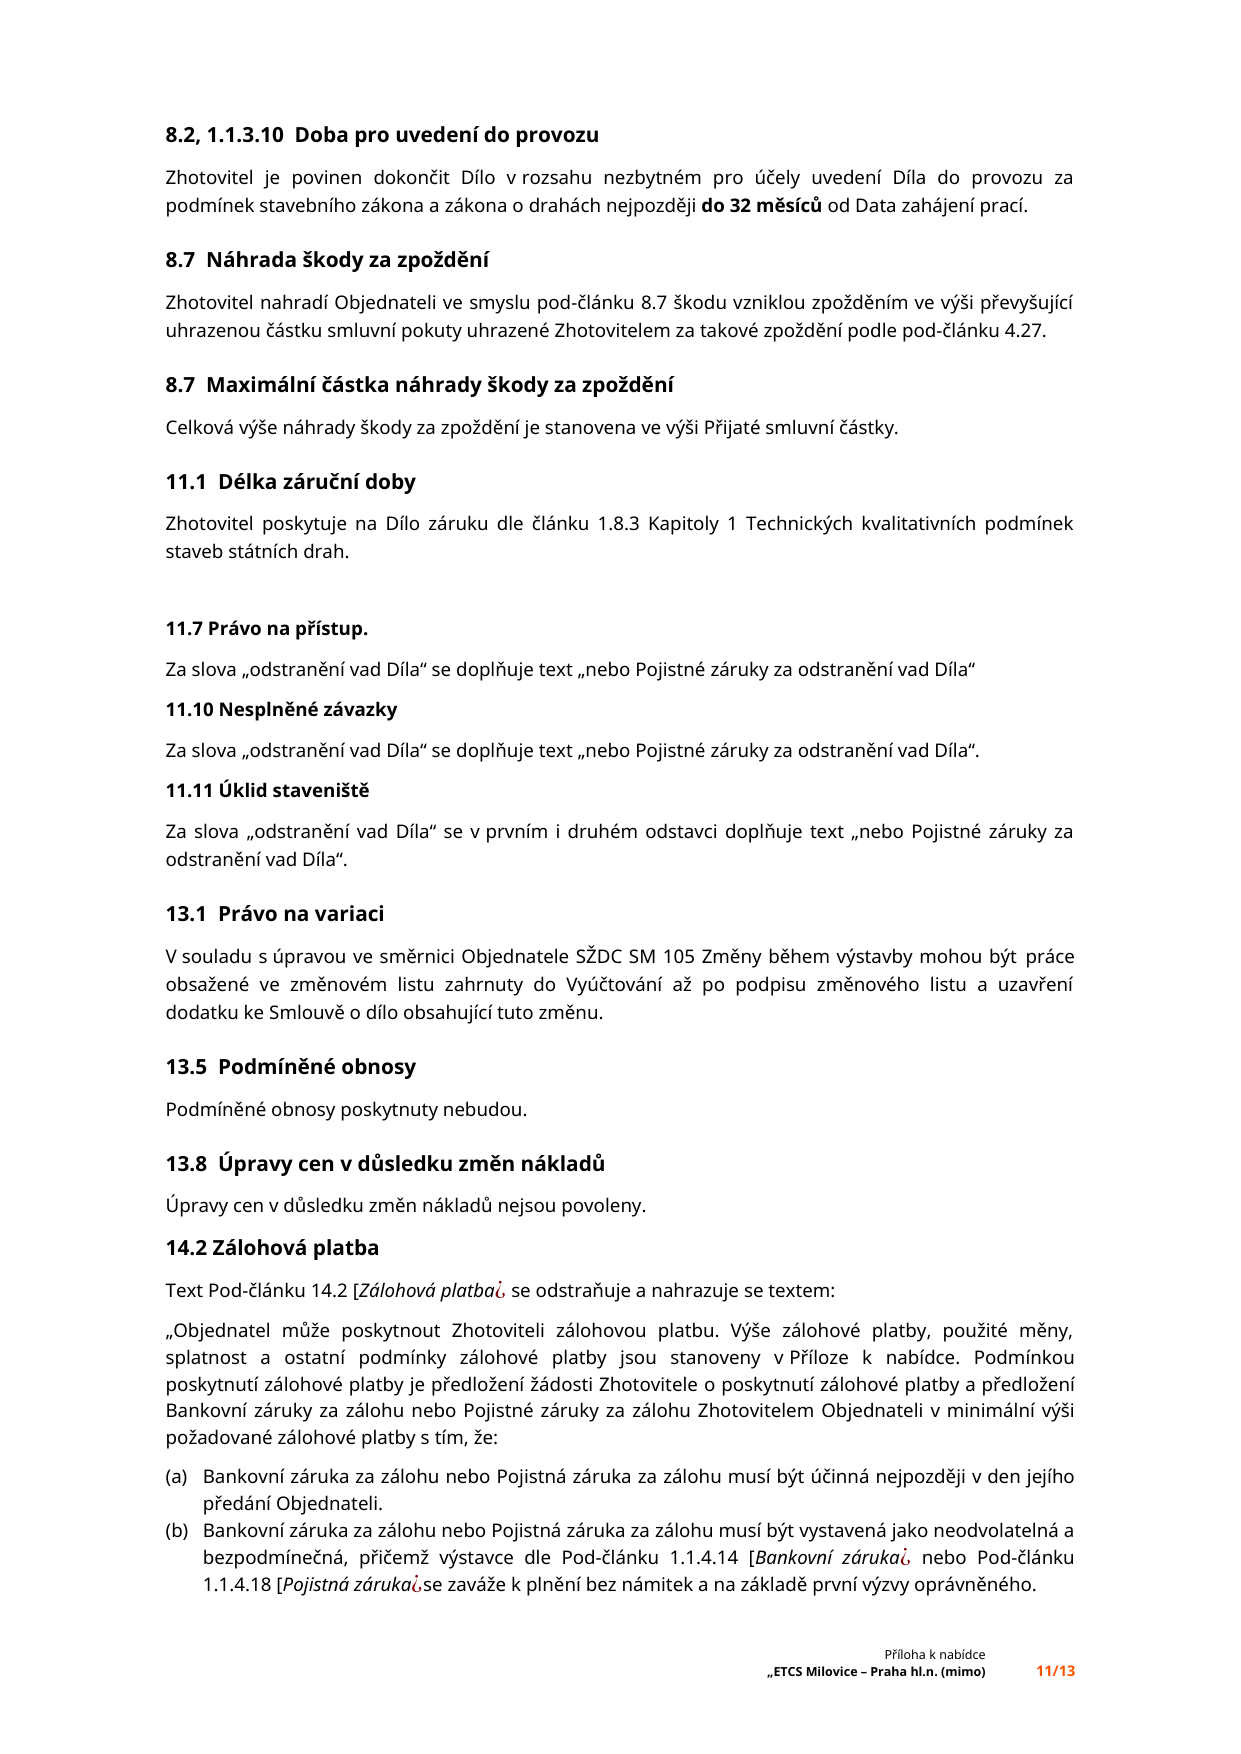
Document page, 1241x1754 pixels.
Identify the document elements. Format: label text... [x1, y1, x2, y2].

text 8.7 Maximální částka náhrady škody za zpoždění [165, 370, 1075, 399]
text 13.5 Podmíněné obnosy [165, 1052, 1075, 1081]
text Celková výše náhrady škody za zpoždění je stanovena ve výši Přijaté smluvní částky. [165, 414, 1075, 439]
text V souladu s úpravou ve směrnici Objednatele SŽDC SM 105 Změny během výstavby mohou být práce obsažené ve změnovém listu zahrnuty do Vyúčtování až po podpisu změnového listu a uzavření dodatku ke Smlouvě o dílo obsahující tuto změnu. [165, 943, 1075, 1024]
text Zhotovitel nahradí Objednateli ve smyslu pod-článku 8.7 škodu vzniklou zpožděním ve výši převyšující uhrazenou částku smluvní pokuty uhrazené Zhotovitelem za takové zpoždění podle pod-článku 4.27. [165, 289, 1075, 343]
text 8.7 Náhrada škody za zpoždění [165, 245, 1075, 274]
text Za slova „odstranění vad Díla“ se v prvním i druhém odstavci doplňuje text „nebo Pojistné záruky za odstranění vad Díla“. [165, 818, 1075, 872]
text 11.11 Úklid staveniště [165, 778, 1075, 803]
text 13.1 Právo na variaci [165, 899, 1075, 928]
text 11.1 Délka záruční doby [165, 467, 1075, 495]
text 8.2, 1.1.3.10 Doba pro uvedení do provozu [165, 121, 1075, 149]
text Zhotovitel poskytuje na Dílo záruku dle článku 1.8.3 Kapitoly 1 Technických kvalitativních podmínek staveb státních drah. [165, 511, 1075, 564]
text 11.10 Nesplněné závazky [165, 697, 1075, 722]
text (a) Bankovní záruka za zálohu nebo Pojistná záruka za zálohu musí být účinná nejpozději v den jejího předání Objednateli. [165, 1464, 1075, 1516]
text Text Pod-článku 14.2 [Zálohová platba se odstraňuje a nahrazuje se textem: [165, 1277, 1075, 1302]
text Za slova „odstranění vad Díla“ se doplňuje text „nebo Pojistné záruky za odstranění vad Díla“. [165, 737, 1075, 763]
text Za slova „odstranění vad Díla“ se doplňuje text „nebo Pojistné záruky za odstranění vad Díla“ [165, 656, 1075, 682]
text Úpravy cen v důsledku změn nákladů nejsou povoleny. [165, 1193, 1075, 1218]
text „Objednatel může poskytnout Zhotoviteli zálohovou platbu. Výše zálohové platby, použité měny, splatnost a ostatní podmínky zálohové platby jsou stanoveny v Příloze k nabídce. Podmínkou poskytnutí zálohové platby je předložení žádosti Zhotovitele o poskytnutí zálohové platby a předložení Bankovní záruky za zálohu nebo Pojistné záruky za zálohu Zhotovitelem Objednateli v minimální výši požadované zálohové platby s tím, že: [165, 1317, 1075, 1450]
text (b) Bankovní záruka za zálohu nebo Pojistná záruka za zálohu musí být vystavená jako neodvolatelná a bezpodmínečná, přičemž výstavce dle Pod-článku 1.1.4.14 [Bankovní záruka nebo Pod-článku 1.1.4.18 [Pojistná zárukase zaváže k plnění bez námitek a na základě první výzvy oprávněného. [165, 1517, 1075, 1596]
text Podmíněné obnosy poskytnuty nebudou. [165, 1096, 1075, 1121]
text 11.7 Právo na přístup. [165, 616, 1075, 641]
text 13.8 Úpravy cen v důsledku změn nákladů [165, 1149, 1075, 1177]
text 14.2 Zálohová platba [165, 1233, 1075, 1262]
text Zhotovitel je povinen dokončit Dílo v rozsahu nezbytném pro účely uvedení Díla do provozu za podmínek stavebního zákona a zákona o drahách nejpozději do 32 měsíců od Data zahájení prací. [165, 164, 1075, 218]
